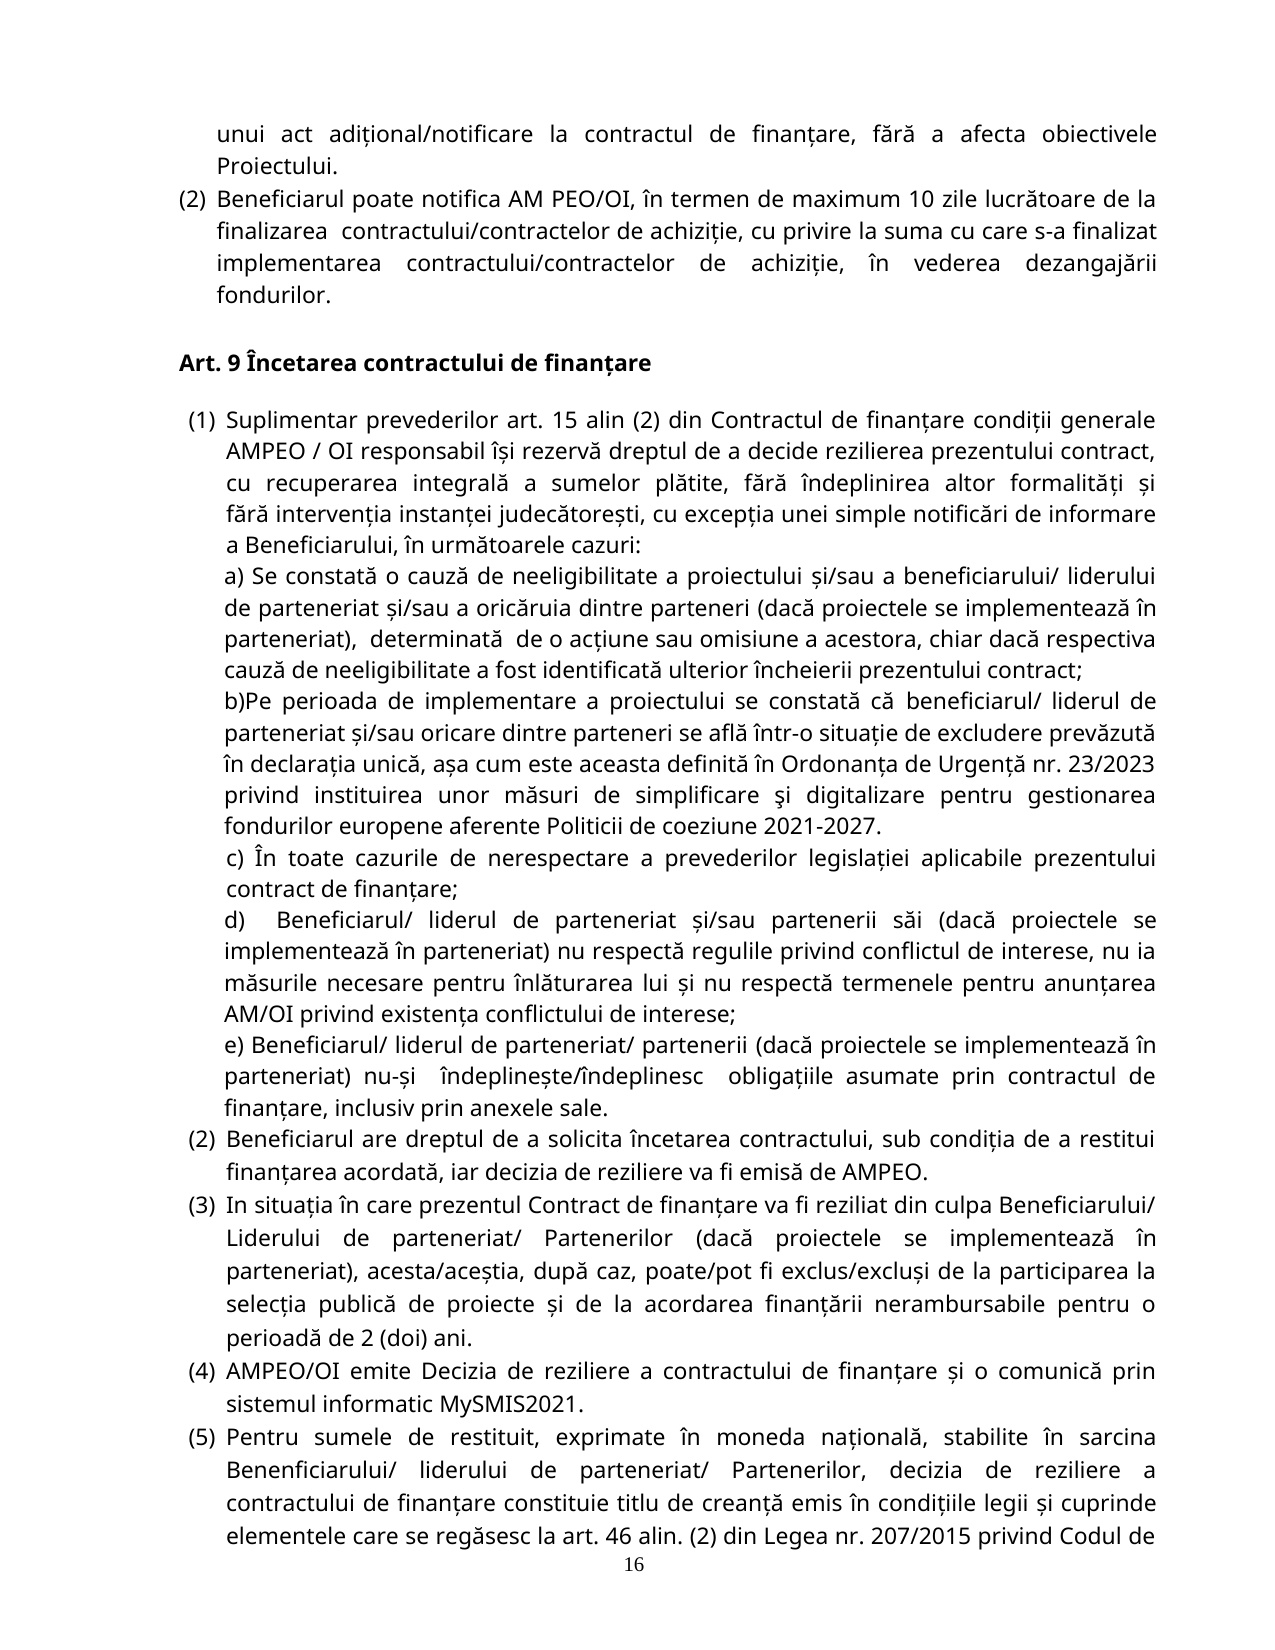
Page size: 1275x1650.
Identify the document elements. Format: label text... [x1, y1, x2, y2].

list Suplimentar prevederilor art. 15 alin (2) din Contractul de finanțare condiții generale AMPEO / OI responsabil își rezervă dreptul de a decide rezilierea prezentului contract, cu recuperarea integrală a sumelor plătite, fără îndeplinirea altor formalităţi şi fără intervenţia instanţei judecătoreşti, cu excepţia unei simple notificări de informare a Beneficiarului, în următoarele cazuri: [188, 404, 1157, 560]
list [179, 118, 1158, 182]
text b)Pe perioada de implementare a proiectului se constată că beneficiarul/ liderul de parteneriat şi/sau oricare dintre parteneri se află într-o situație de excludere prevăzută în declarația unică, așa cum este aceasta definită în Ordonanța de Urgență nr. 23/2023 privind instituirea unor măsuri de simplificare şi digitalizare pentru gestionarea fondurilor europene aferente Politicii de coeziune 2021-2027. [224, 685, 1157, 842]
list c) În toate cazurile de nerespectare a prevederilor legislației aplicabile prezentului contract de finanțare; [226, 842, 1157, 904]
text e) Beneficiarul/ liderul de parteneriat/ partenerii (dacă proiectele se implementează în parteneriat) nu-şi îndeplinește/îndeplinesc obligațiile asumate prin contractul de finanțare, inclusiv prin anexele sale. [224, 1029, 1157, 1123]
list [188, 1421, 1157, 1552]
list AMPEO/OI emite Decizia de reziliere a contractului de finanţare și o comunică prin sistemul informatic MySMIS2021. [188, 1355, 1157, 1419]
text a) Se constată o cauză de neeligibilitate a proiectului şi/sau a beneficiarului/ liderului de parteneriat şi/sau a oricăruia dintre parteneri (dacă proiectele se implementează în parteneriat), determinată de o acţiune sau omisiune a acestora, chiar dacă respectiva cauză de neeligibilitate a fost identificată ulterior încheierii prezentului contract; [224, 560, 1157, 685]
list In situația în care prezentul Contract de finanțare va fi reziliat din culpa Beneficiarului/ Liderului de parteneriat/ Partenerilor (dacă proiectele se implementează în parteneriat), acesta/aceștia, după caz, poate/pot fi exclus/excluși de la participarea la selecția publică de proiecte și de la acordarea finanțării nerambursabile pentru o perioadă de 2 (doi) ani. [188, 1189, 1157, 1353]
list Beneficiarul are dreptul de a solicita încetarea contractului, sub condiția de a restitui finanțarea acordată, iar decizia de reziliere va fi emisă de AMPEO. [188, 1123, 1157, 1187]
text Art. 9 Încetarea contractului de finanțare [179, 347, 1158, 378]
text d) Beneficiarul/ liderul de parteneriat şi/sau partenerii săi (dacă proiectele se implementează în parteneriat) nu respectă regulile privind conflictul de interese, nu ia măsurile necesare pentru înlăturarea lui şi nu respectă termenele pentru anunţarea AM/OI privind existenţa conflictului de interese; [224, 904, 1157, 1029]
list Beneficiarul poate notifica AM PEO/OI, în termen de maximum 10 zile lucrătoare de la finalizarea contractului/contractelor de achiziție, cu privire la suma cu care s-a finalizat implementarea contractului/contractelor de achiziție, în vederea dezangajării fondurilor. [179, 182, 1158, 310]
